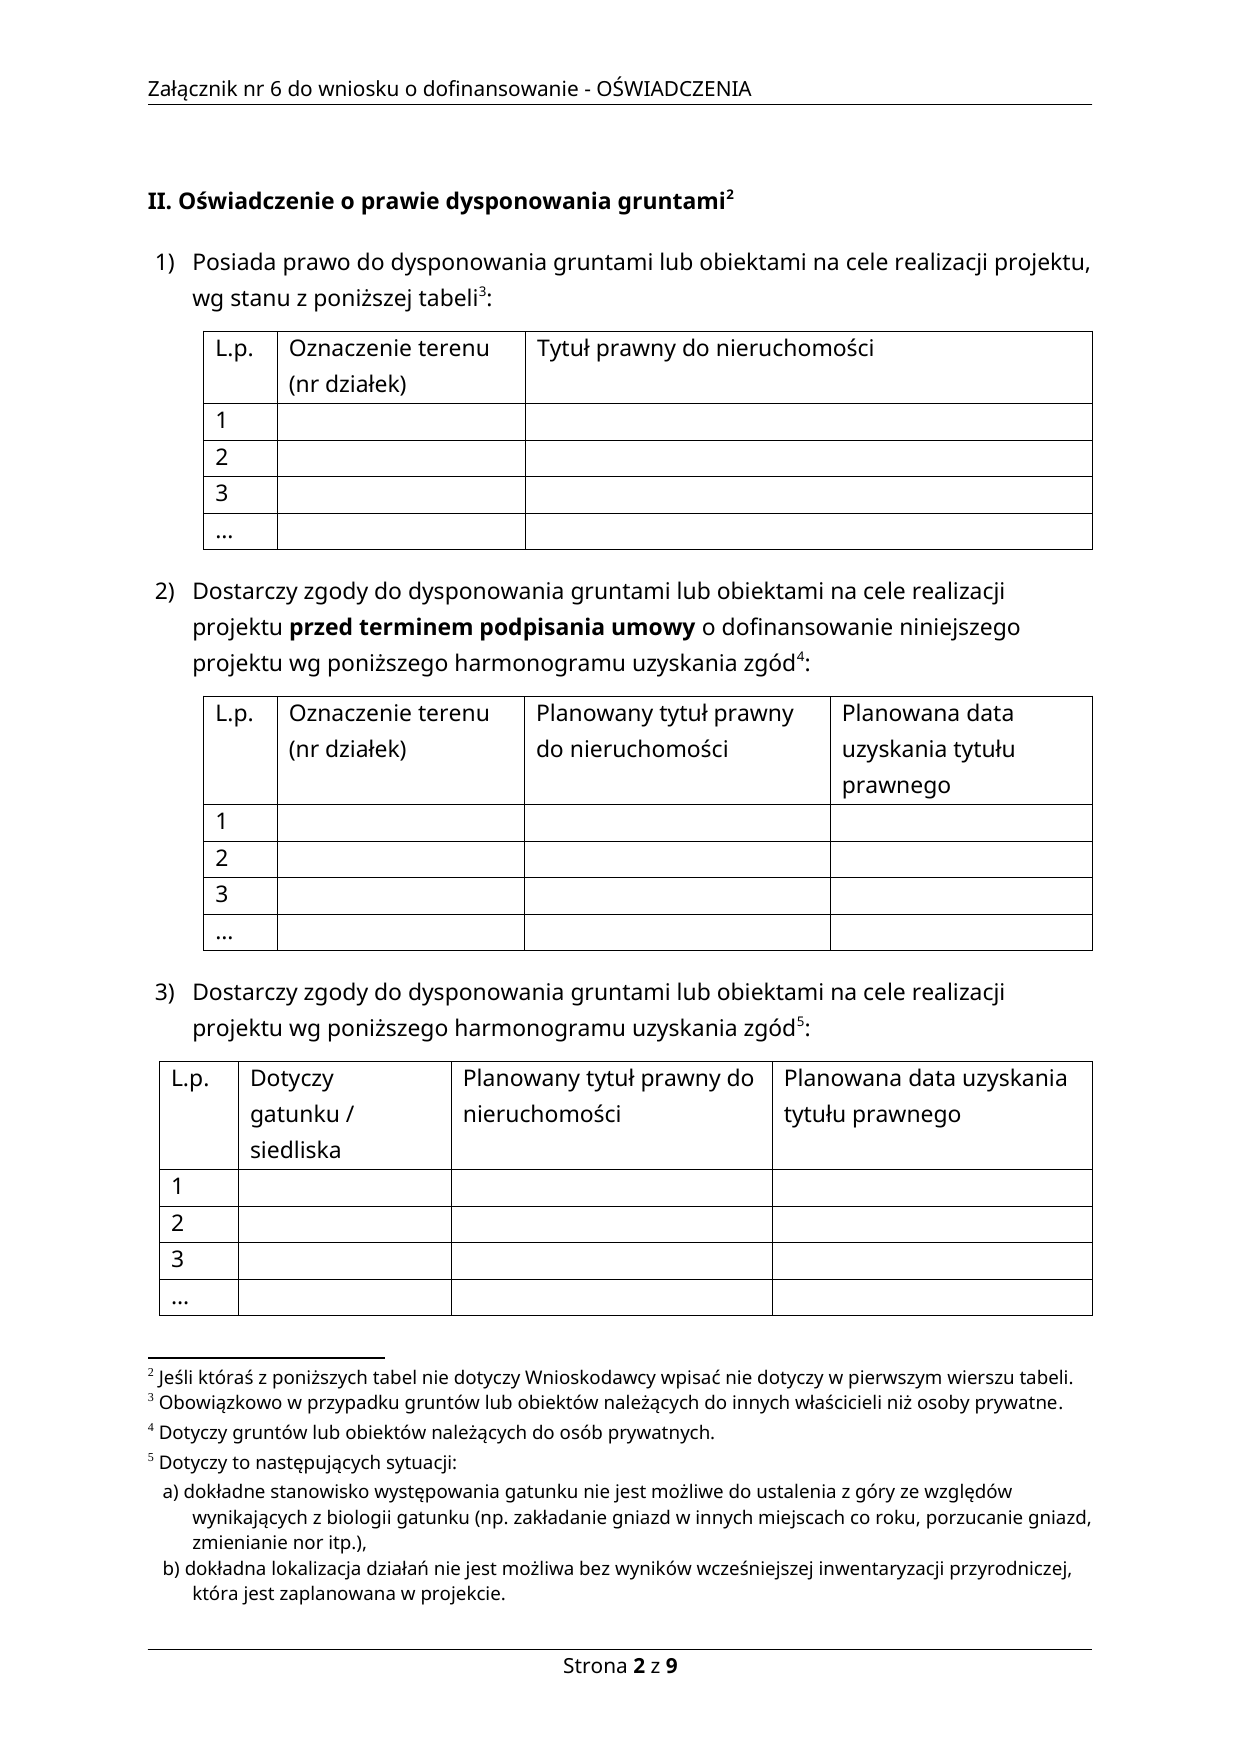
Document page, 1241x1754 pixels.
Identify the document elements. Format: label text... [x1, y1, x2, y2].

table_cell [239, 1207, 451, 1242]
table_cell [526, 477, 1092, 513]
table_cell [525, 805, 830, 841]
table_cell … [160, 1280, 238, 1315]
table_cell [831, 915, 1092, 950]
table_cell [831, 805, 1092, 841]
table_header L.p. [160, 1062, 238, 1169]
table_cell [278, 878, 524, 914]
table_header Planowany tytuł prawny do nieruchomości [525, 697, 830, 804]
table_cell [831, 878, 1092, 914]
table_header L.p. [204, 332, 277, 403]
table_cell [831, 842, 1092, 877]
table_header Planowany tytuł prawny do nieruchomości [452, 1062, 772, 1169]
table_cell 3 [204, 477, 277, 513]
table_cell 2 [204, 842, 277, 877]
table_cell 2 [204, 441, 277, 476]
table_header Tytuł prawny do nieruchomości [526, 332, 1092, 403]
table_cell [278, 514, 525, 549]
table_header Planowana data uzyskania tytułu prawnego [773, 1062, 1092, 1169]
table_cell [239, 1280, 451, 1315]
table_cell [239, 1170, 451, 1206]
table_header Dotyczy gatunku / siedliska [239, 1062, 451, 1169]
table_header L.p. [204, 697, 277, 804]
text II. Oświadczenie o prawie dysponowania gruntami [148, 185, 1092, 216]
list Dostarczy zgody do dysponowania gruntami lub obiektami na cele realizacji projektu wg poniższego harmonogramu uzyskania zgód: [154, 976, 1092, 1043]
table_cell [525, 842, 830, 877]
table_cell … [204, 514, 277, 549]
table_cell [278, 915, 524, 950]
table_cell 1 [204, 404, 277, 439]
table_cell [526, 441, 1092, 476]
table_cell 3 [204, 878, 277, 914]
table_cell [773, 1243, 1092, 1279]
table_cell [278, 404, 525, 439]
table_cell [278, 477, 525, 513]
table_cell [773, 1207, 1092, 1242]
table_cell … [204, 915, 277, 950]
list Posiada prawo do dysponowania gruntami lub obiektami na cele realizacji projektu, wg stanu z poniższej tabeli: [154, 246, 1092, 313]
table_cell [452, 1170, 772, 1206]
table_cell [525, 915, 830, 950]
table_cell 2 [160, 1207, 238, 1242]
list Dostarczy zgody do dysponowania gruntami lub obiektami na cele realizacji projektu przed terminem podpisania umowy o dofinansowanie niniejszego projektu wg poniższego harmonogramu uzyskania zgód: [154, 575, 1092, 678]
table_cell [278, 441, 525, 476]
table_cell [452, 1280, 772, 1315]
table_cell [525, 878, 830, 914]
table_cell [773, 1280, 1092, 1315]
table_cell [452, 1207, 772, 1242]
table_header Oznaczenie terenu (nr działek) [278, 697, 524, 804]
table_cell 3 [160, 1243, 238, 1279]
table_cell 1 [204, 805, 277, 841]
table_cell [773, 1170, 1092, 1206]
table_header Oznaczenie terenu (nr działek) [278, 332, 525, 403]
table_cell [452, 1243, 772, 1279]
table_header Planowana data uzyskania tytułu prawnego [831, 697, 1092, 804]
table_cell 1 [160, 1170, 238, 1206]
table_cell [278, 805, 524, 841]
table_cell [278, 842, 524, 877]
table_cell [526, 514, 1092, 549]
table_cell [239, 1243, 451, 1279]
table_cell [526, 404, 1092, 439]
